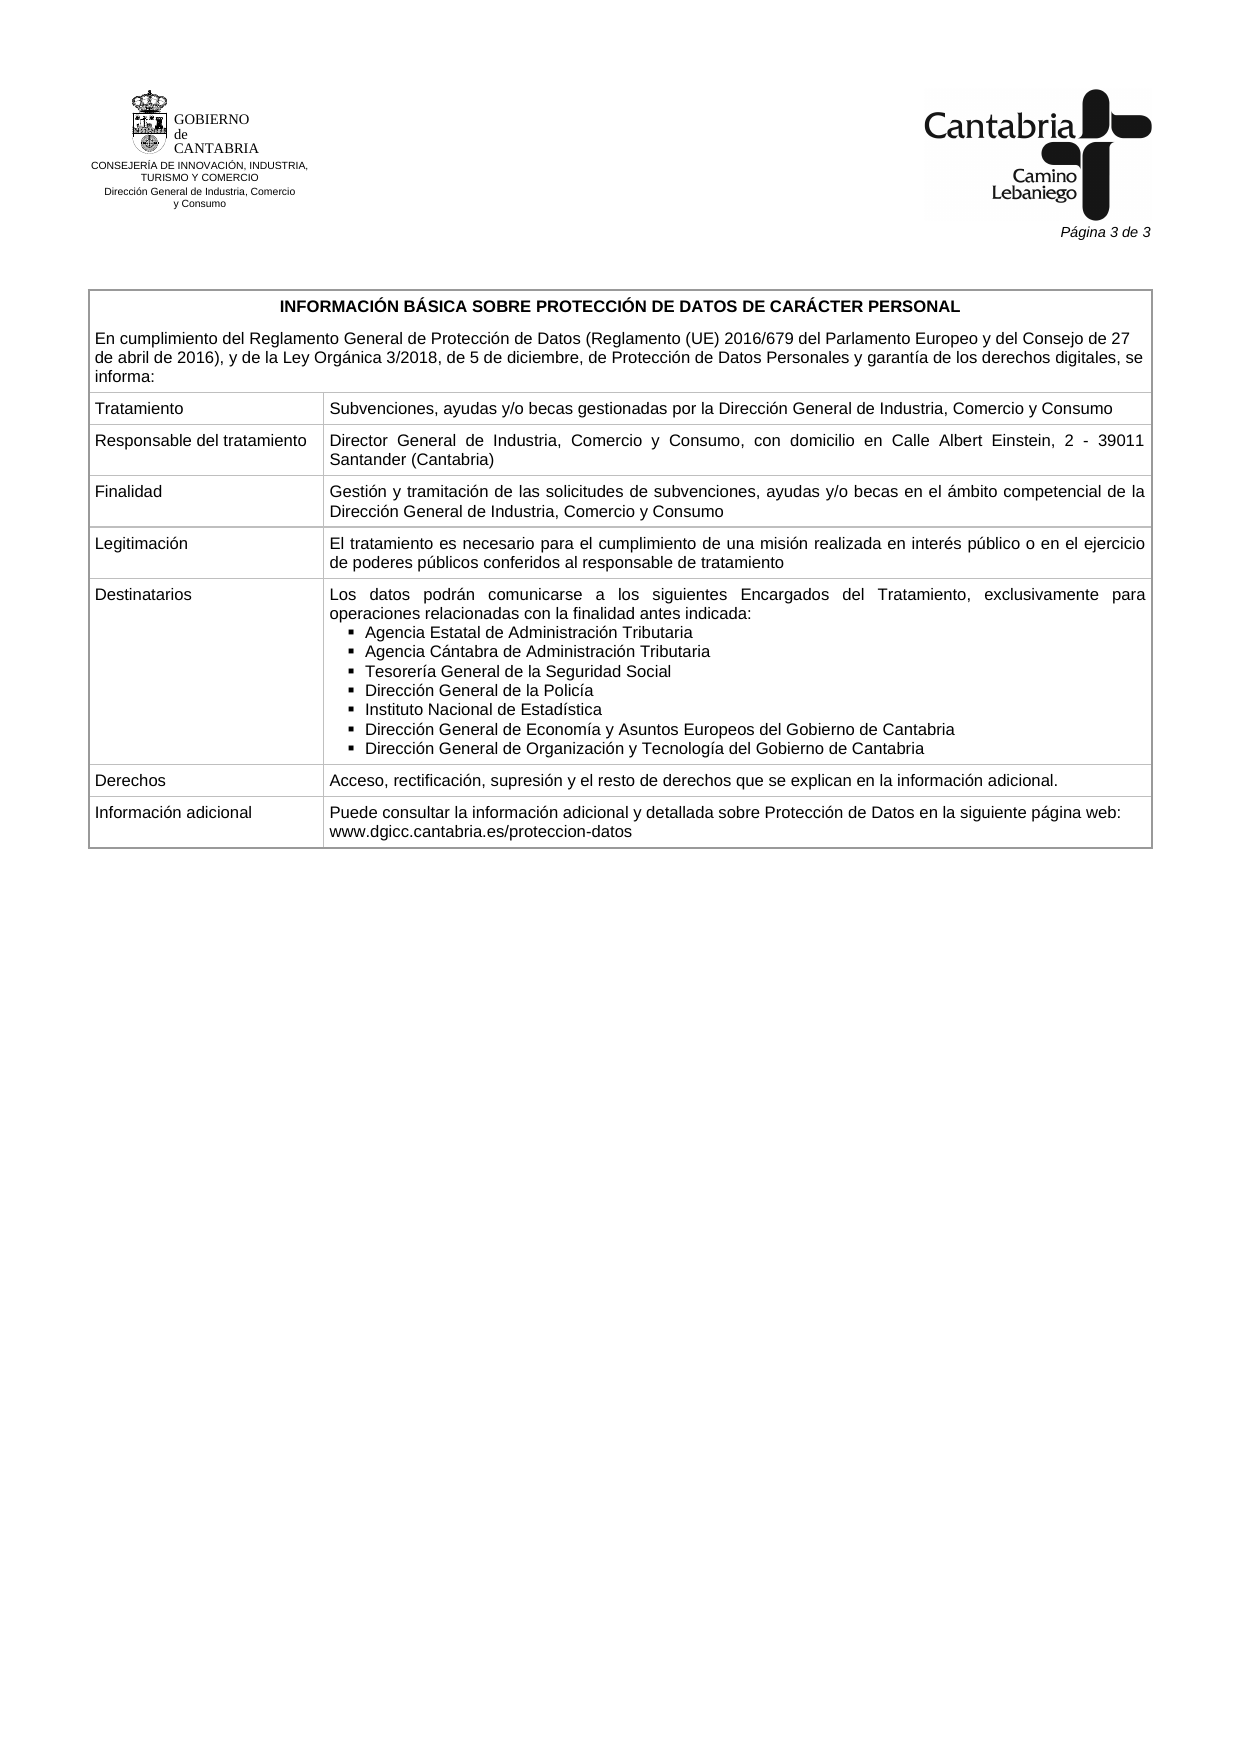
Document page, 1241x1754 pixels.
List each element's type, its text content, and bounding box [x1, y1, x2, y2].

table_cell Puede consultar la información adicional y detallada sobre Protección de Datos en la siguiente página web: www.dgicc.cantabria.es/proteccion-datos [324, 797, 1151, 847]
table_cell El tratamiento es necesario para el cumplimiento de una misión realizada en interés público o en el ejercicio de poderes públicos conferidos al responsable de tratamiento [324, 528, 1151, 578]
table_cell Derechos [90, 765, 323, 796]
table_header INFORMACIÓN BÁSICA SOBRE PROTECCIÓN DE DATOS DE CARÁCTER PERSONAL En cumplimiento del Reglamento General de Protección de Datos (Reglamento (UE) 2016/679 del Parlamento Europeo y del Consejo de 27 de abril de 2016), y de la Ley Orgánica 3/2018, de 5 de diciembre, de Protección de Datos Personales y garantía de los derechos digitales, se informa: [90, 291, 1151, 392]
table_cell Información adicional [90, 797, 323, 847]
table_cell Destinatarios [90, 579, 323, 764]
table_cell Director General de Industria, Comercio y Consumo, con domicilio en Calle Albert Einstein, 2 - 39011 Santander (Cantabria) [324, 425, 1151, 475]
picture [924, 88, 1152, 221]
table_cell Legitimación [90, 528, 323, 578]
table_cell Gestión y tramitación de las solicitudes de subvenciones, ayudas y/o becas en el ámbito competencial de la Dirección General de Industria, Comercio y Consumo [324, 476, 1151, 526]
table_cell Tratamiento [90, 393, 323, 424]
table_cell Subvenciones, ayudas y/o becas gestionadas por la Dirección General de Industria, Comercio y Consumo [324, 393, 1151, 424]
table_cell Los datos podrán comunicarse a los siguientes Encargados del Tratamiento, exclusivamente para operaciones relacionadas con la finalidad antes indicada: Agencia Estatal de Administración Tributaria Agencia Cántabra de Administración Tributaria Tesorería General de la Seguridad Social Dirección General de la Policía Instituto Nacional de Estadística Dirección General de Economía y Asuntos Europeos del Gobierno de Cantabria Dirección General de Organización y Tecnología del Gobierno de Cantabria [324, 579, 1151, 764]
table_cell Finalidad [90, 476, 323, 526]
table_cell Responsable del tratamiento [90, 425, 323, 475]
table_cell Acceso, rectificación, supresión y el resto de derechos que se explican en la información adicional. [324, 765, 1151, 796]
